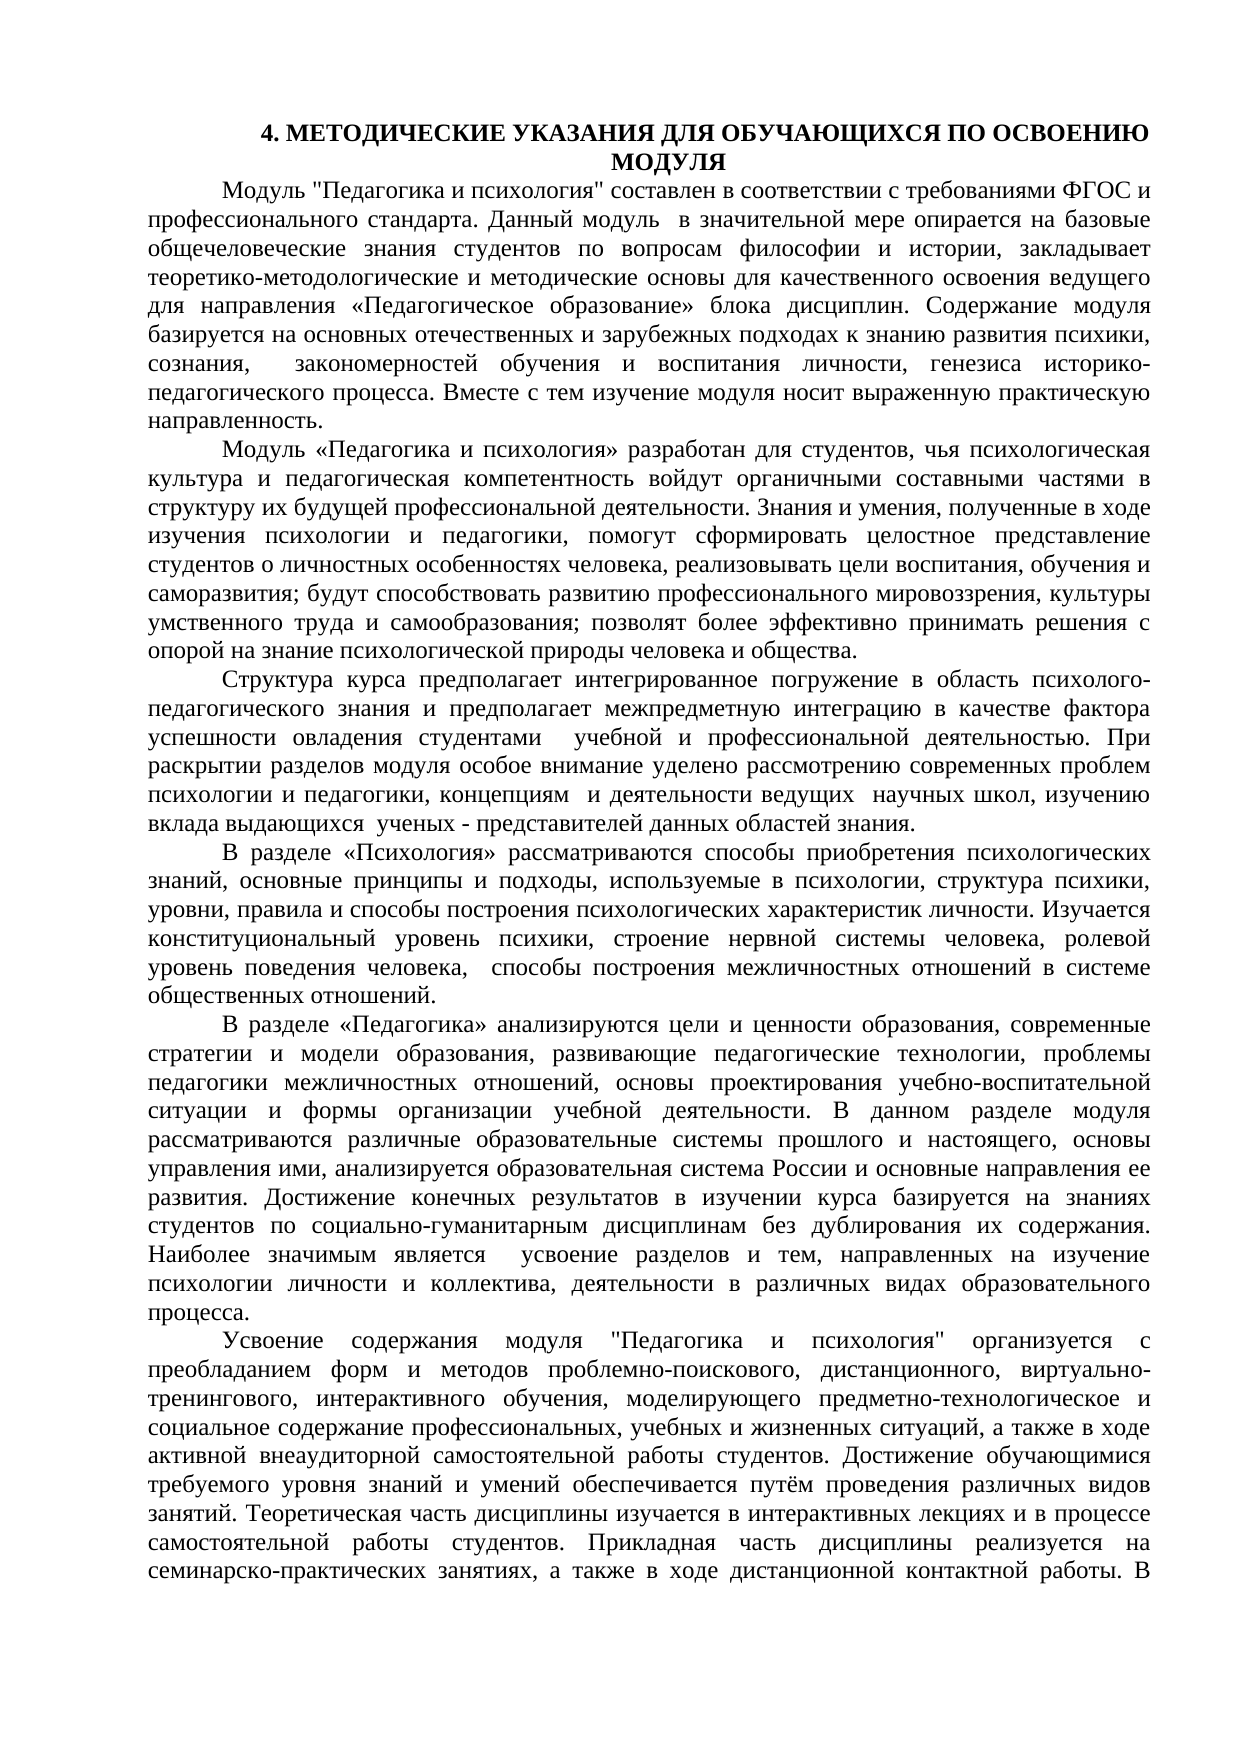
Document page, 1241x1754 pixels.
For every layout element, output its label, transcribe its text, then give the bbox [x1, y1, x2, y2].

text В разделе «Педагогика» анализируются цели и ценности образования, современные стратегии и модели образования, развивающие педагогические технологии, проблемы педагогики межличностных отношений, основы проектирования учебно-воспитательной ситуации и формы организации учебной деятельности. В данном разделе модуля рассматриваются различные образовательные системы прошлого и настоящего, основы управления ими, анализируется образовательная система России и основные направления ее развития. Достижение конечных результатов в изучении курса базируется на знаниях студентов по социально-гуманитарным дисциплинам без дублирования их содержания. Наиболее значимым является усвоение разделов и тем, направленных на изучение психологии личности и коллектива, деятельности в различных видах образовательного процесса. [148, 1009, 1152, 1326]
text Структура курса предполагает интегрированное погружение в область психолого-педагогического знания и предполагает межпредметную интеграцию в качестве фактора успешности овладения студентами учебной и профессиональной деятельностью. При раскрытии разделов модуля особое внимание уделено рассмотрению современных проблем психологии и педагогики, концепциям и деятельности ведущих научных школ, изучению вклада выдающихся ученых - представителей данных областей знания. [148, 664, 1152, 837]
text В разделе «Психология» рассматриваются способы приобретения психологических знаний, основные принципы и подходы, используемые в психологии, структура психики, уровни, правила и способы построения психологических характеристик личности. Изучается конституциональный уровень психики, строение нервной системы человека, ролевой уровень поведения человека, способы построения межличностных отношений в системе общественных отношений. [148, 837, 1152, 1009]
text Модуль «Педагогика и психология» разработан для студентов, чья психологическая культура и педагогическая компетентность войдут органичными составными частями в структуру их будущей профессиональной деятельности. Знания и умения, полученные в ходе изучения психологии и педагогики, помогут сформировать целостное представление студентов о личностных особенностях человека, реализовывать цели воспитания, обучения и саморазвития; будут способствовать развитию профессионального мировоззрения, культуры умственного труда и самообразования; позволят более эффективно принимать решения с опорой на знание психологической природы человека и общества. [148, 434, 1152, 664]
text 4. МЕТОДИЧЕСКИЕ УКАЗАНИЯ ДЛЯ ОБУЧАЮЩИХСЯ ПО ОСВОЕНИЮ МОДУЛЯ [185, 118, 1152, 176]
text Модуль "Педагогика и психология" составлен в соответствии с требованиями ФГОС и профессионального стандарта. Данный модуль в значительной мере опирается на базовые общечеловеческие знания студентов по вопросам философии и истории, закладывает теоретико-методологические и методические основы для качественного освоения ведущего для направления «Педагогическое образование» блока дисциплин. Содержание модуля базируется на основных отечественных и зарубежных подходах к знанию развития психики, сознания, закономерностей обучения и воспитания личности, генезиса историко-педагогического процесса. Вместе с тем изучение модуля носит выраженную практическую направленность. [148, 176, 1152, 434]
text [148, 1326, 1152, 1584]
